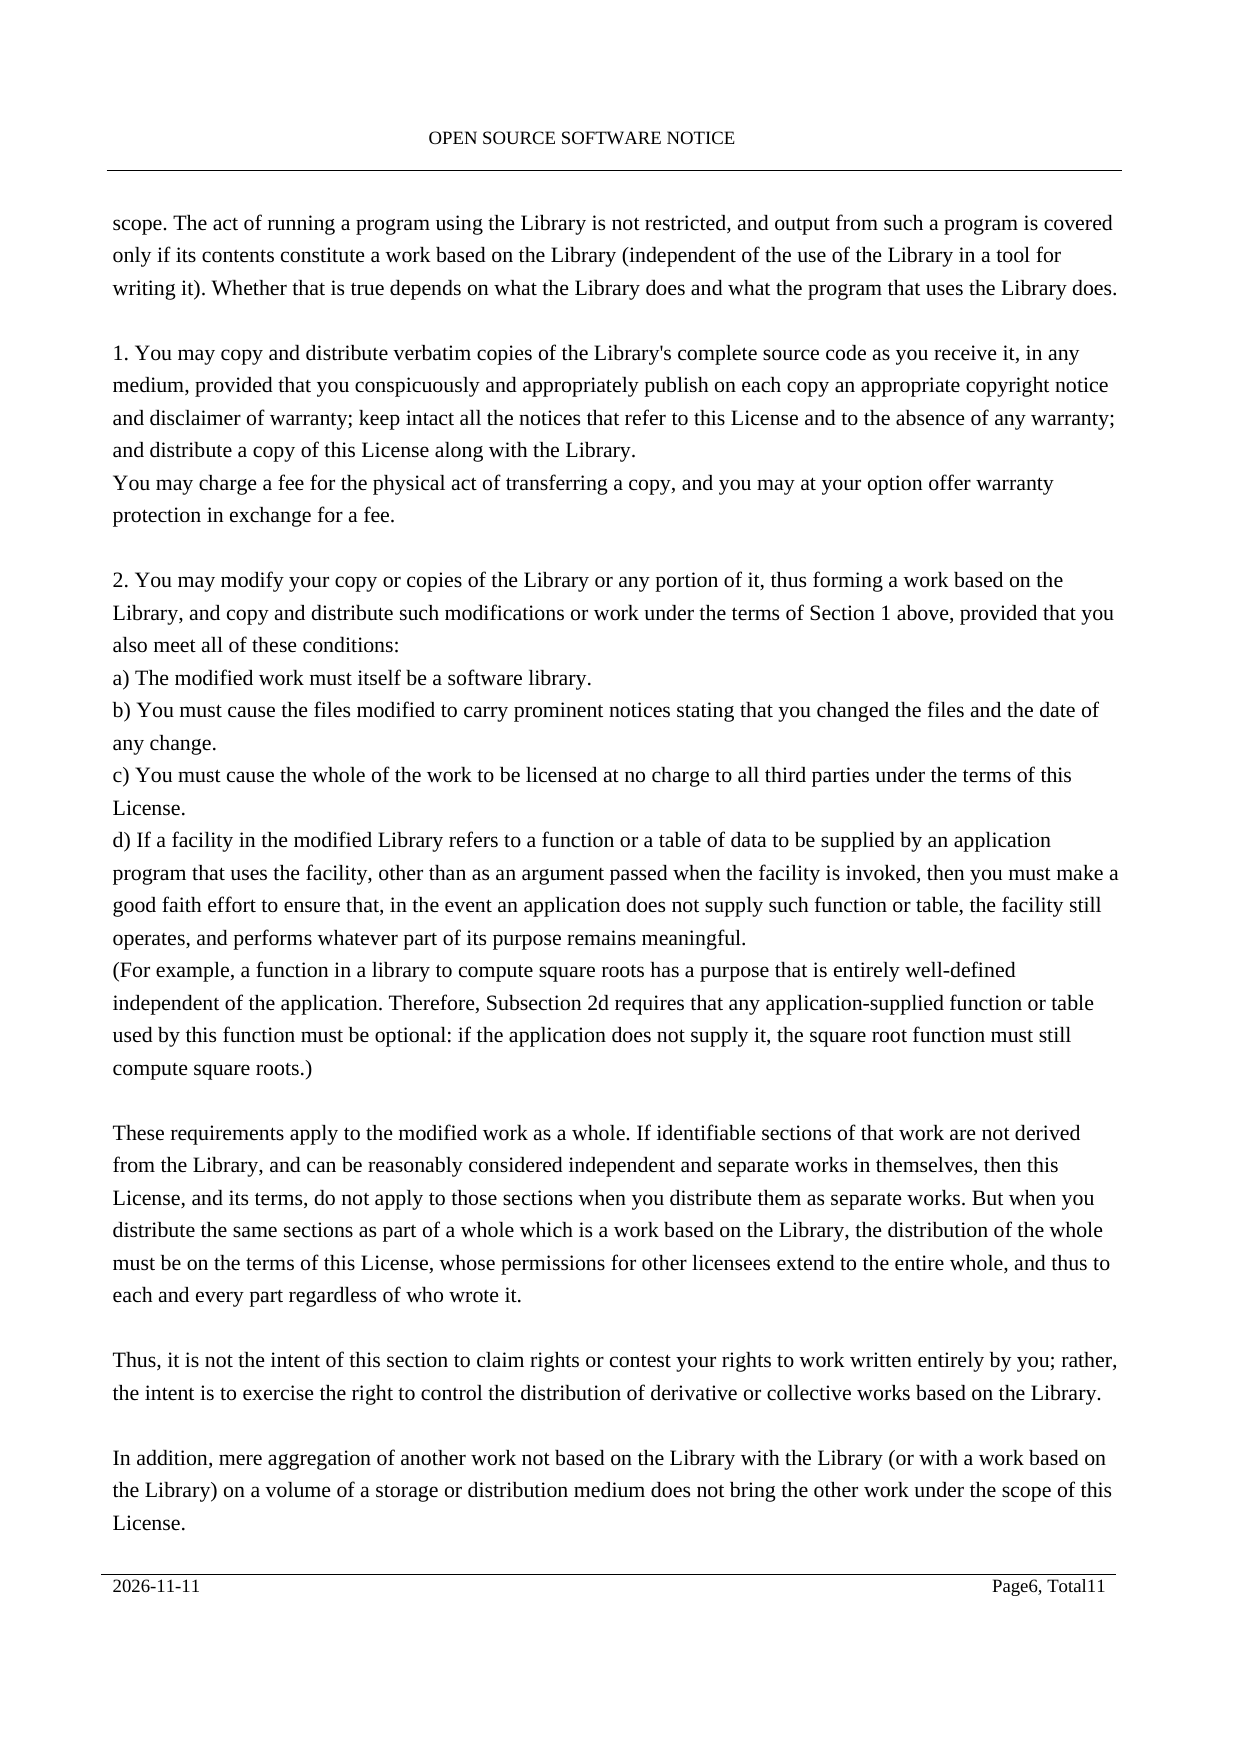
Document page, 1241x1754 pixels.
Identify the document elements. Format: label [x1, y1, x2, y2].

text [112, 206, 1128, 1539]
